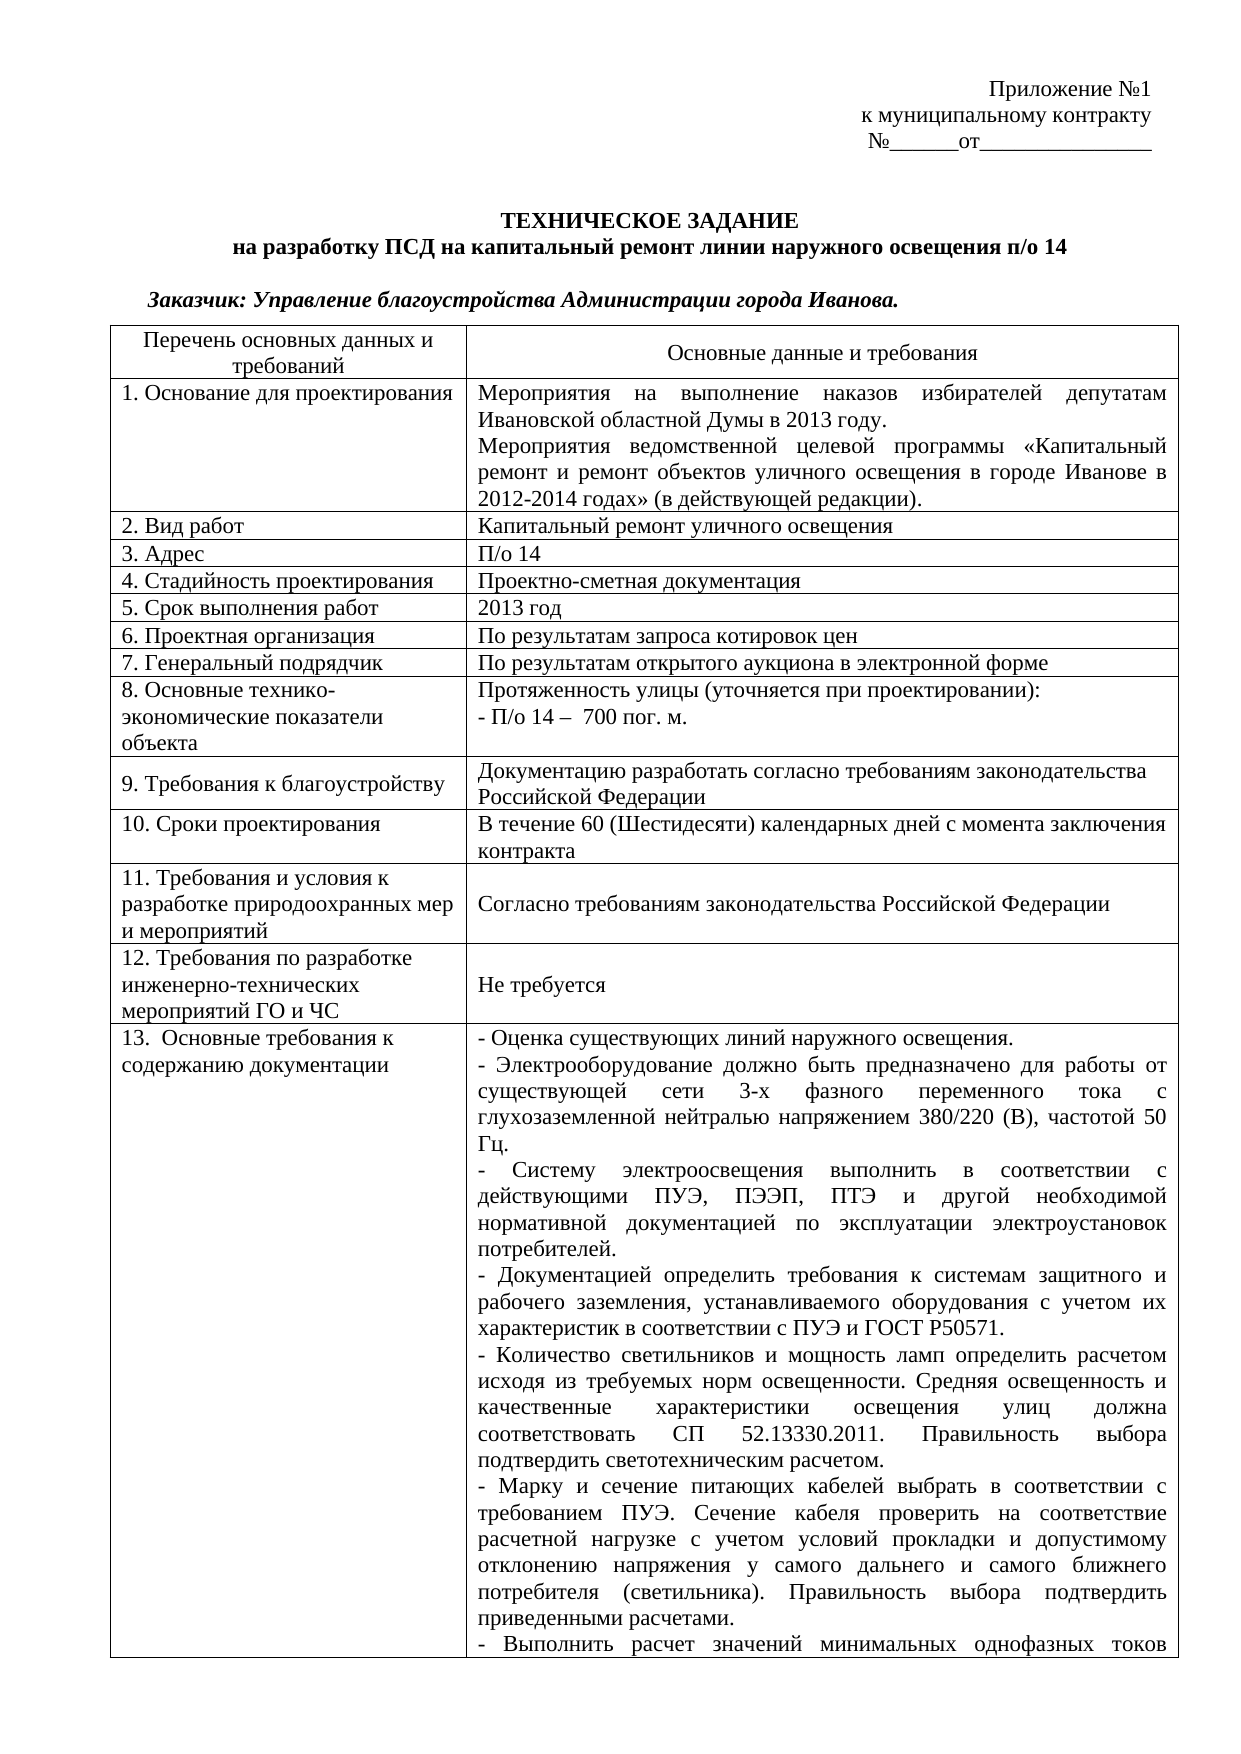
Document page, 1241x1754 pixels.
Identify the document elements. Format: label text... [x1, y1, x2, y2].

table_cell 5. Срок выполнения работ [111, 594, 466, 621]
table_cell 3. Адрес [111, 540, 466, 566]
table_cell 11. Требования и условия к разработке природоохранных мер и мероприятий [111, 864, 466, 943]
table_header Основные данные и требования [467, 326, 1178, 378]
table_cell По результатам открытого аукциона в электронной форме [467, 649, 1178, 676]
table_cell П/о 14 [467, 540, 1178, 566]
table_cell Не требуется [467, 944, 1178, 1023]
table_cell 10. Сроки проектирования [111, 810, 466, 863]
table_cell Согласно требованиям законодательства Российской Федерации [467, 864, 1178, 943]
table_cell 2013 год [467, 594, 1178, 621]
text на разработку ПСД на капитальный ремонт линии наружного освещения п/о 14 [148, 233, 1152, 259]
table_cell Мероприятия на выполнение наказов избирателей депутатам Ивановской областной Думы в 2013 году. Мероприятия ведомственной целевой программы «Капитальный ремонт и ремонт объектов уличного освещения в городе Иванове в 2012-2014 годах» (в действующей редакции). [467, 379, 1178, 511]
table_cell Протяженность улицы (уточняется при проектировании): - П/о 14 – 700 пог. м. [467, 677, 1178, 756]
table_cell 2. Вид работ [111, 512, 466, 538]
table_cell 9. Требования к благоустройству [111, 757, 466, 809]
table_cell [467, 1024, 1178, 1657]
table_cell Проектно-сметная документация [467, 567, 1178, 593]
text Приложение №1 [738, 75, 1152, 101]
table_cell Капитальный ремонт уличного освещения [467, 512, 1178, 538]
text Заказчик: Управление благоустройства Администрации города Иванова. [148, 286, 1152, 312]
table_header Перечень основных данных и требований [111, 326, 466, 378]
table_cell 4. Стадийность проектирования [111, 567, 466, 593]
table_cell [111, 1024, 466, 1657]
table_cell 1. Основание для проектирования [111, 379, 466, 511]
table_cell 7. Генеральный подрядчик [111, 649, 466, 676]
table_cell 8. Основные технико-экономические показатели объекта [111, 677, 466, 756]
table_cell Документацию разработать согласно требованиям законодательства Российской Федерации [467, 757, 1178, 809]
table_cell По результатам запроса котировок цен [467, 622, 1178, 648]
subtitle ТЕХНИЧЕСКОЕ ЗАДАНИЕ [148, 207, 1152, 233]
table_cell 6. Проектная организация [111, 622, 466, 648]
text №______от_______________ [738, 128, 1152, 154]
table_cell В течение 60 (Шестидесяти) календарных дней с момента заключения контракта [467, 810, 1178, 863]
text к муниципальному контракту [738, 101, 1152, 128]
table_cell 12. Требования по разработке инженерно-технических мероприятий ГО и ЧС [111, 944, 466, 1023]
